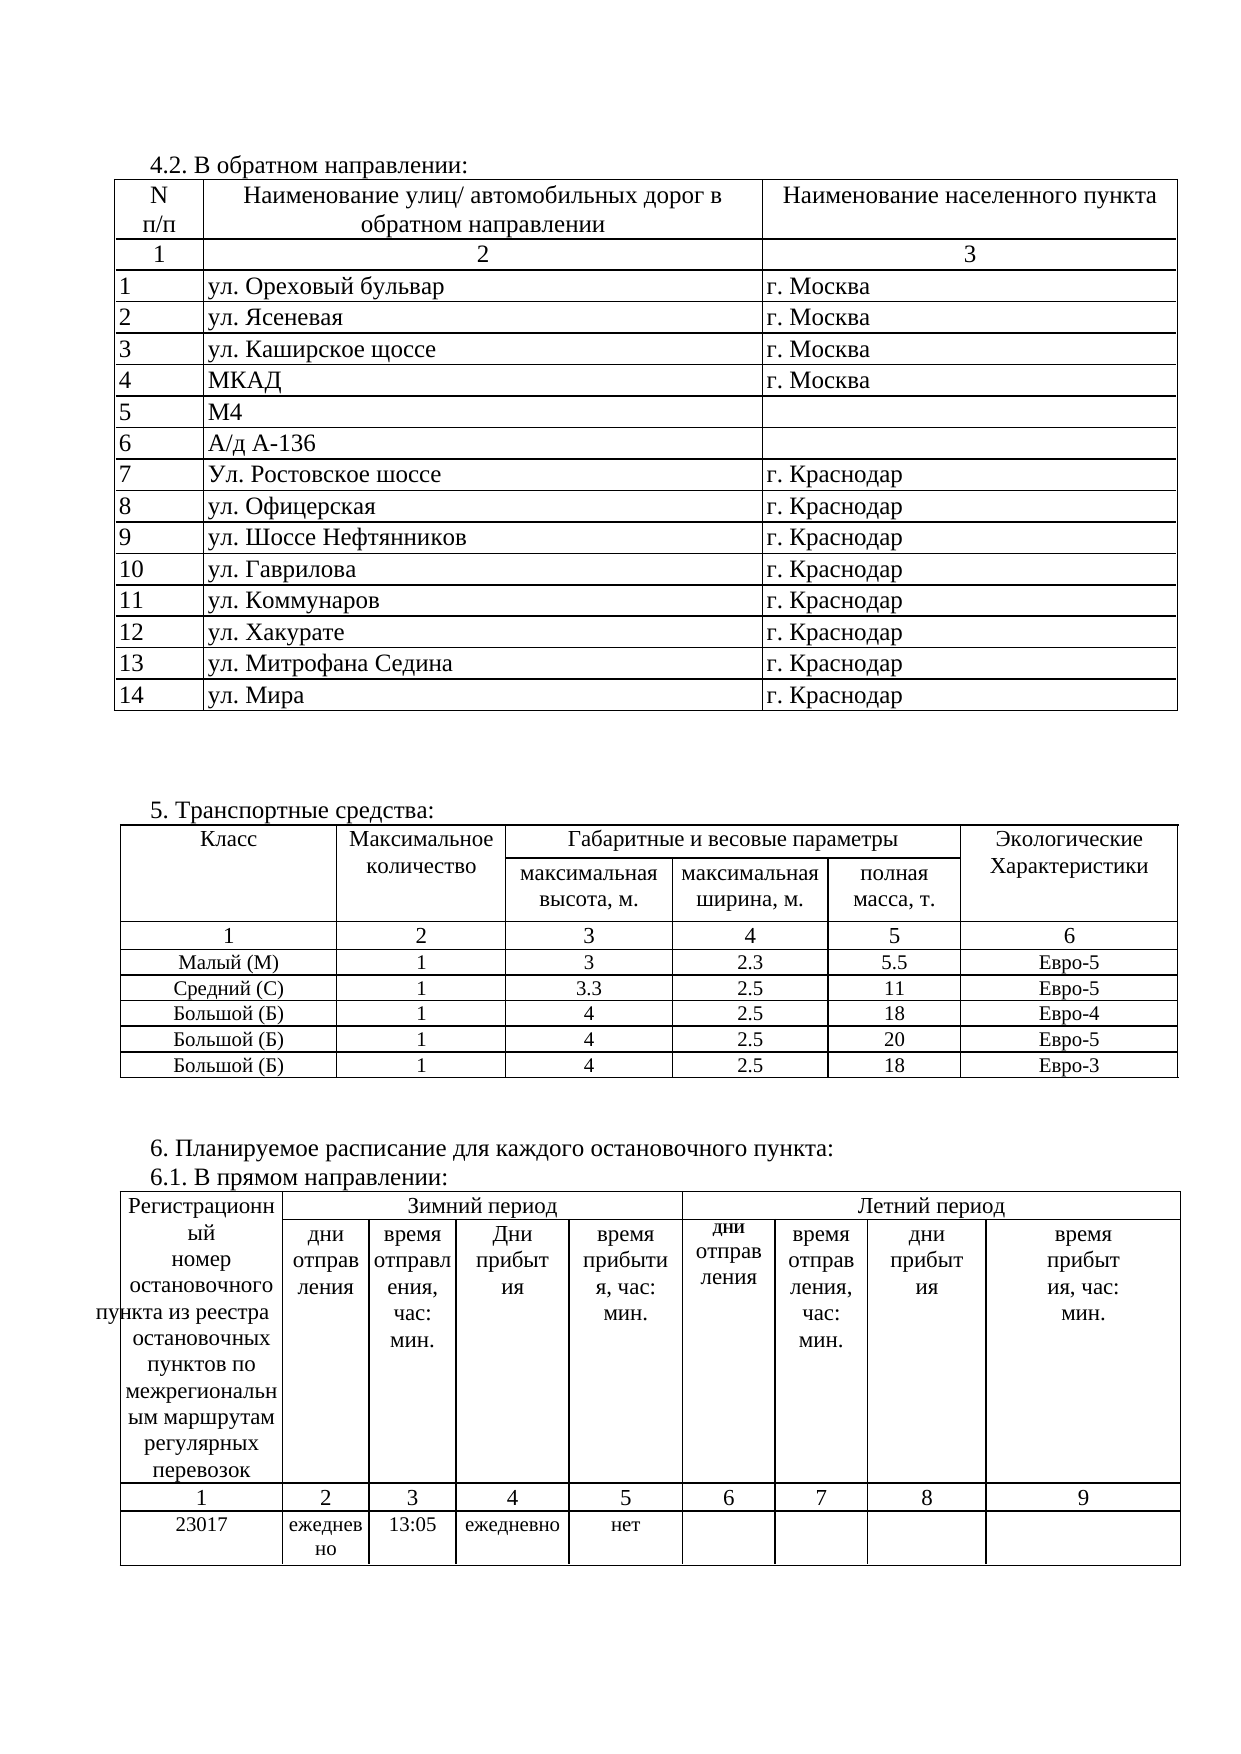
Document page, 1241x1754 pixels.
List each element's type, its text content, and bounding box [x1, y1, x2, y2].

table_cell 3 [506, 922, 672, 948]
table_cell г. Москва [763, 332, 1177, 364]
table_cell 2 [204, 240, 762, 269]
text 6.1. В прямом направлении: [150, 1162, 1090, 1191]
table_cell г. Краснодар [763, 521, 1177, 552]
table_header N п/п [115, 180, 203, 238]
table_cell 23017 [121, 1512, 282, 1564]
table_cell ежедневно [283, 1512, 368, 1564]
table_cell [763, 427, 1177, 458]
table_cell ул. Коммунаров [204, 586, 762, 615]
table_cell 6 [961, 922, 1177, 948]
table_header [121, 1192, 282, 1482]
table_cell Евро-4 [961, 1001, 1177, 1025]
text 4.2. В обратном направлении: [150, 150, 1090, 179]
table_cell [868, 1512, 985, 1564]
table_cell г. Краснодар [763, 458, 1177, 489]
table_header Максимальное количество [337, 826, 505, 921]
table_cell 2.5 [673, 1053, 827, 1077]
table_cell 18 [829, 1053, 960, 1077]
table_header Наименование улиц/ автомобильных дорог в обратном направлении [204, 180, 762, 238]
table_cell Евро-3 [961, 1053, 1177, 1077]
table_cell ул. Митрофана Седина [204, 648, 762, 678]
table_cell 1 [121, 1484, 282, 1510]
table_cell Ул. Ростовское шоссе [204, 460, 762, 489]
table_cell дни отправ ления [283, 1220, 368, 1482]
table_cell 1 [337, 1001, 505, 1025]
table_cell 2.5 [673, 1027, 827, 1051]
table_cell 6 [683, 1484, 774, 1510]
table_cell 3.3 [506, 976, 672, 1000]
table_cell 1 [337, 950, 505, 974]
table_cell ул. Офицерская [204, 491, 762, 521]
table_cell 5 [570, 1484, 682, 1510]
table_cell г. Краснодар [763, 678, 1177, 710]
table_cell [763, 395, 1177, 427]
table_cell 11 [115, 585, 203, 615]
table_cell МКАД [204, 365, 762, 395]
table_cell ежедневно [457, 1512, 568, 1564]
table_cell нет [570, 1512, 682, 1564]
table_cell 1 [337, 976, 505, 1000]
table_cell М4 [204, 397, 762, 427]
text 6. Планируемое расписание для каждого остановочного пункта: [150, 1133, 1090, 1162]
table_cell 1 [115, 239, 203, 269]
table_cell 10 [115, 554, 203, 584]
table_header Зимний период [283, 1192, 682, 1219]
table_cell 4 [457, 1484, 568, 1510]
table_cell 4 [506, 1053, 672, 1077]
table_header Габаритные и весовые параметры [506, 826, 960, 857]
table_cell 2 [283, 1484, 368, 1510]
table_cell ул. Гаврилова [204, 554, 762, 584]
table_cell г. Краснодар [763, 553, 1177, 584]
table_cell 5.5 [829, 950, 960, 974]
table_cell г. Москва [763, 301, 1177, 332]
table_cell 5 [115, 396, 203, 427]
table_cell время отправл ения, час: мин. [370, 1220, 455, 1482]
table_cell г. Москва [763, 269, 1177, 301]
table_cell 4 [115, 365, 203, 395]
table_cell 4 [673, 922, 827, 948]
table_cell г. Краснодар [763, 490, 1177, 521]
table_cell 3 [763, 238, 1177, 269]
table_cell Малый (М) [121, 950, 336, 974]
table_cell 13 [115, 648, 203, 678]
table_cell 18 [829, 1001, 960, 1025]
table_cell время прибыт ия, час: мин. [987, 1220, 1180, 1482]
table_cell 3 [115, 333, 203, 364]
table_cell 12 [115, 616, 203, 647]
table_cell Большой (Б) [121, 1001, 336, 1025]
table_cell ул. Ореховый бульвар [204, 271, 762, 301]
table_cell г. Москва [763, 364, 1177, 395]
table_cell 14 [115, 679, 203, 710]
table_cell 1 [337, 1027, 505, 1051]
table_cell время отправ ления, час: мин. [776, 1220, 867, 1482]
table_cell ул. Ясеневая [204, 302, 762, 332]
table_cell 1 [115, 270, 203, 301]
table_cell [987, 1512, 1180, 1564]
table_cell г. Краснодар [763, 584, 1177, 615]
table_cell 1 [337, 1053, 505, 1077]
table_header Класс [121, 826, 336, 921]
table_cell 2 [115, 302, 203, 332]
table_cell Большой (Б) [121, 1053, 336, 1077]
table_cell 11 [829, 976, 960, 1000]
table_cell ДНИ отправ ления [683, 1220, 774, 1482]
table_cell 1 [121, 922, 336, 948]
table_cell Дни прибыт ия [457, 1220, 568, 1482]
table_cell 4 [506, 1001, 672, 1025]
table_cell полная масса, т. [829, 859, 960, 921]
table_cell 2.5 [673, 1001, 827, 1025]
table_cell ул. Каширское щоссе [204, 334, 762, 364]
table_cell Евро-5 [961, 950, 1177, 974]
table_header Экологические Характеристики [961, 826, 1177, 921]
table_cell 2.5 [673, 976, 827, 1000]
text 5. Транспортные средства: [150, 795, 1090, 824]
table_cell [776, 1512, 867, 1564]
table_cell Большой (Б) [121, 1027, 336, 1051]
table_cell 20 [829, 1027, 960, 1051]
table_cell дни прибыт ия [868, 1220, 985, 1482]
table_cell Евро-5 [961, 976, 1177, 1000]
table_cell 3 [370, 1484, 455, 1510]
table_cell 7 [776, 1484, 867, 1510]
table_cell 9 [987, 1484, 1180, 1510]
table_cell 6 [115, 428, 203, 458]
table_cell 2.3 [673, 950, 827, 974]
table_cell Средний (С) [121, 976, 336, 1000]
table_cell 9 [115, 522, 203, 552]
table_cell 7 [115, 459, 203, 489]
table_cell 5 [829, 922, 960, 948]
table_cell время прибыти я, час: мин. [570, 1220, 682, 1482]
table_cell 8 [868, 1484, 985, 1510]
table_cell максимальная ширина, м. [673, 859, 827, 921]
table_cell 3 [506, 950, 672, 974]
table_cell 13:05 [370, 1512, 455, 1564]
table_cell 4 [506, 1027, 672, 1051]
table_cell Евро-5 [961, 1027, 1177, 1051]
table_header Наименование населенного пункта [763, 180, 1177, 238]
table_cell г. Краснодар [763, 647, 1177, 678]
table_header Летний период [683, 1192, 1180, 1219]
table_cell ул. Шоссе Нефтянников [204, 523, 762, 552]
table_cell г. Краснодар [763, 615, 1177, 647]
table_cell 2 [337, 922, 505, 948]
table_cell ул. Хакурате [204, 617, 762, 647]
table_cell максимальная высота, м. [506, 859, 672, 921]
table_cell 8 [115, 491, 203, 521]
table_cell ул. Мира [204, 680, 762, 710]
table_cell А/д А-136 [204, 428, 762, 458]
table_cell [683, 1512, 774, 1564]
